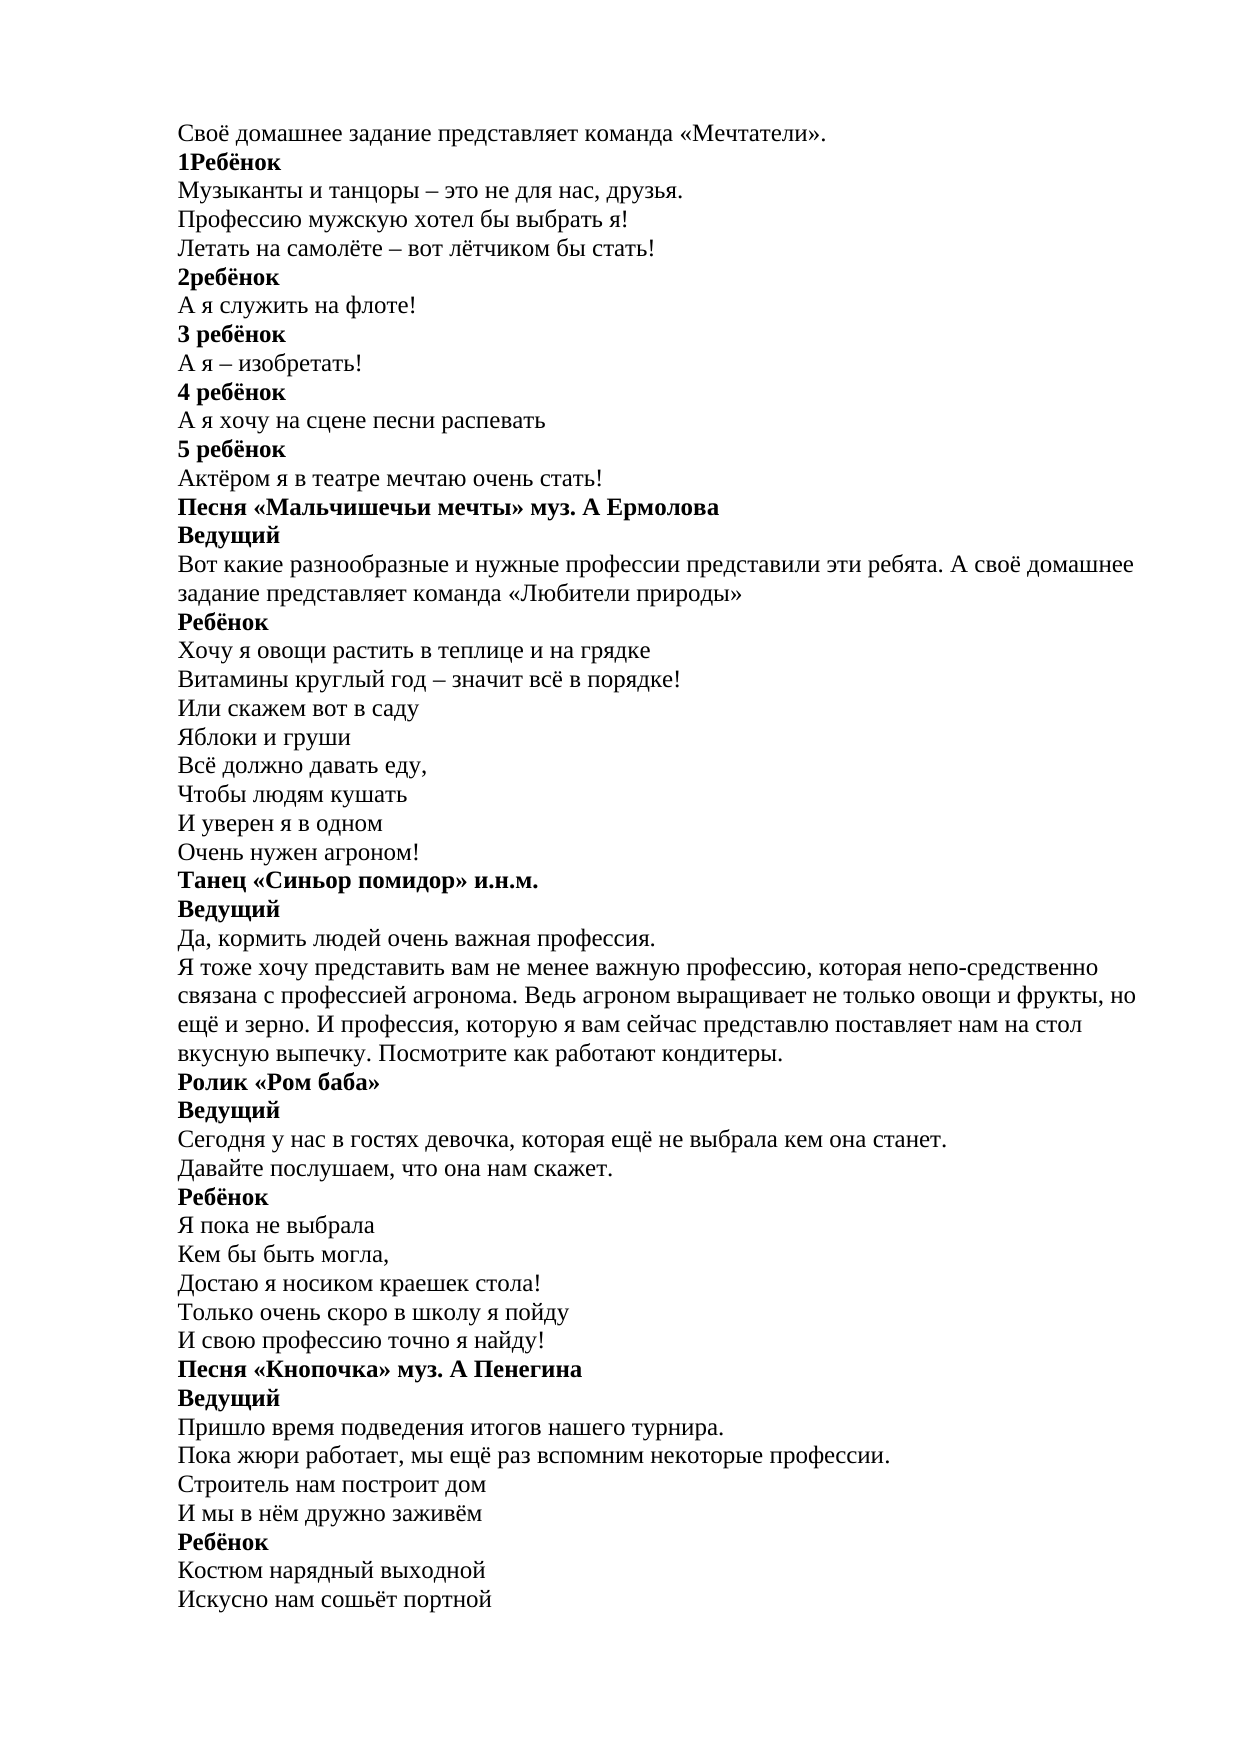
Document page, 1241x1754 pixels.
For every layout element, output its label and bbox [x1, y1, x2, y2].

text [177, 118, 1152, 1613]
